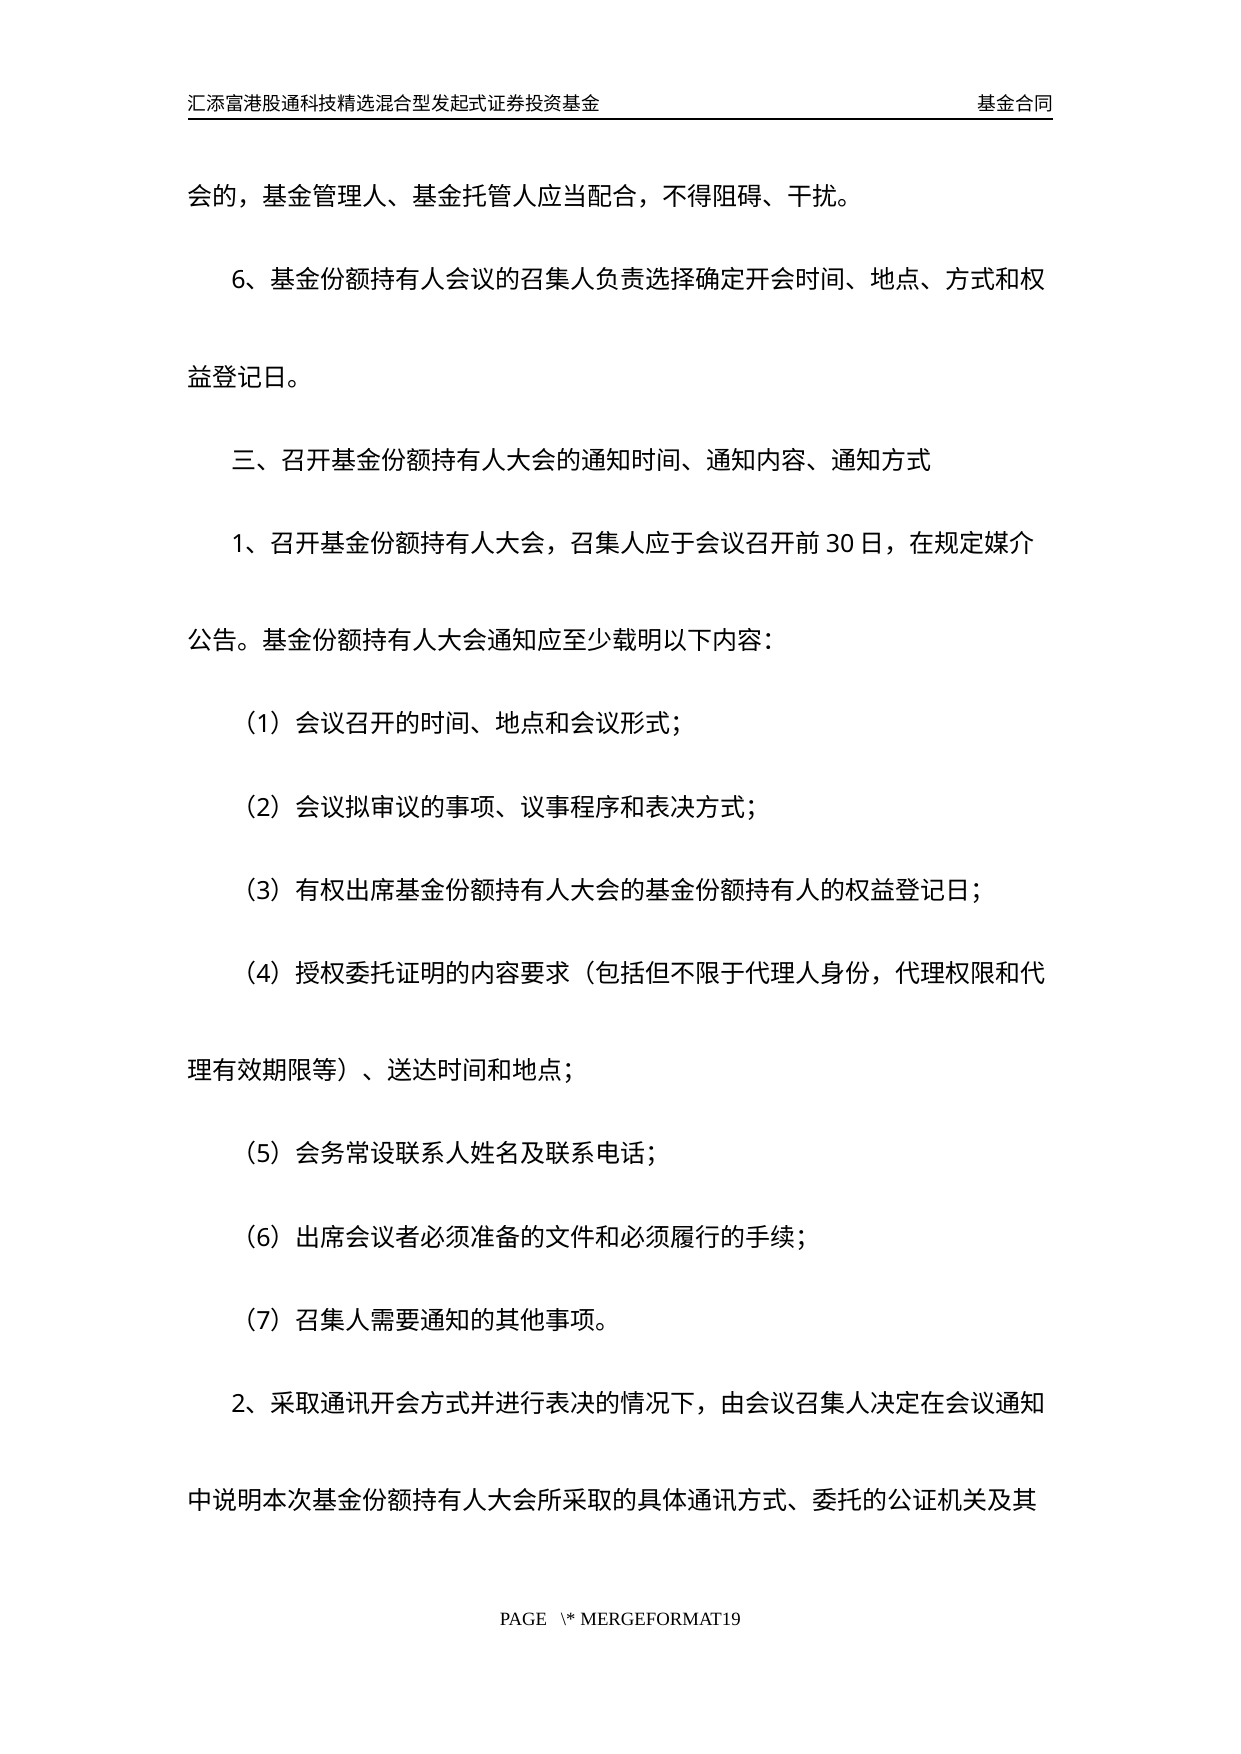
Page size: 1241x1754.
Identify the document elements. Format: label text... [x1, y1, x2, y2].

text （3）有权出席基金份额持有人大会的基金份额持有人的权益登记日； [187, 856, 1053, 921]
text （4）授权委托证明的内容要求（包括但不限于代理人身份，代理权限和代理有效期限等）、送达时间和地点； [187, 939, 1053, 1101]
text （1）会议召开的时间、地点和会议形式； [187, 689, 1053, 754]
text 6、基金份额持有人会议的召集人负责选择确定开会时间、地点、方式和权益登记日。 [187, 245, 1053, 408]
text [187, 162, 1053, 227]
text （5）会务常设联系人姓名及联系电话； [187, 1119, 1053, 1184]
text 1、召开基金份额持有人大会，召集人应于会议召开前30日，在规定媒介公告。基金份额持有人大会通知应至少载明以下内容： [187, 509, 1053, 671]
text 三、召开基金份额持有人大会的通知时间、通知内容、通知方式 [187, 426, 1053, 491]
text （2）会议拟审议的事项、议事程序和表决方式； [187, 773, 1053, 838]
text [187, 1369, 1053, 1531]
text （7）召集人需要通知的其他事项。 [187, 1286, 1053, 1351]
text （6）出席会议者必须准备的文件和必须履行的手续； [187, 1203, 1053, 1268]
